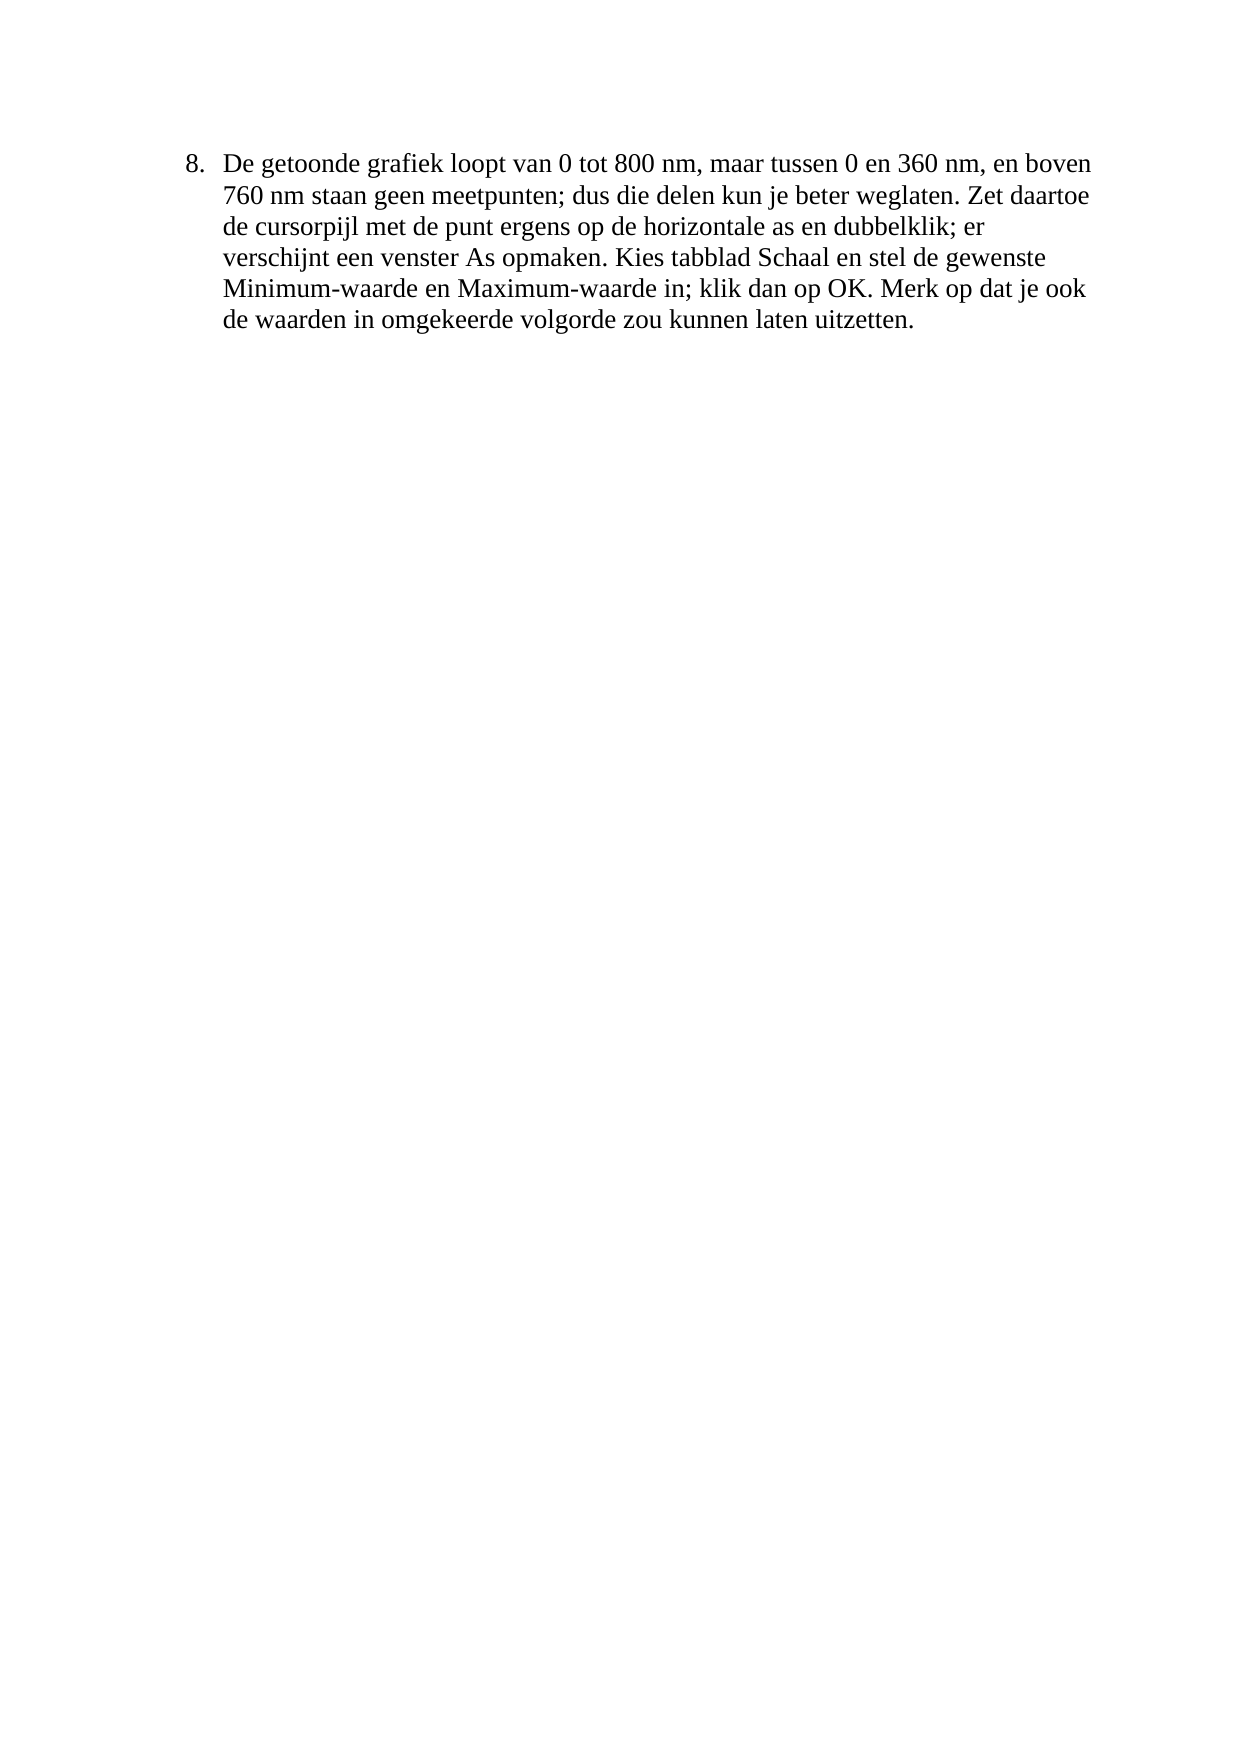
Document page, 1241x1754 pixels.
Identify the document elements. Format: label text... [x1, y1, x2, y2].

list De getoonde grafiek loopt van 0 tot 800 nm, maar tussen 0 en 360 nm, en boven 760 nm staan geen meetpunten; dus die delen kun je beter weglaten. Zet daartoe de cursorpijl met de punt ergens op de horizontale as en dubbelklik; er verschijnt een venster As opmaken. Kies tabblad Schaal en stel de gewenste Minimum-waarde en Maximum-waarde in; klik dan op OK. Merk op dat je ook de waarden in omgekeerde volgorde zou kunnen laten uitzetten. [185, 148, 1093, 334]
